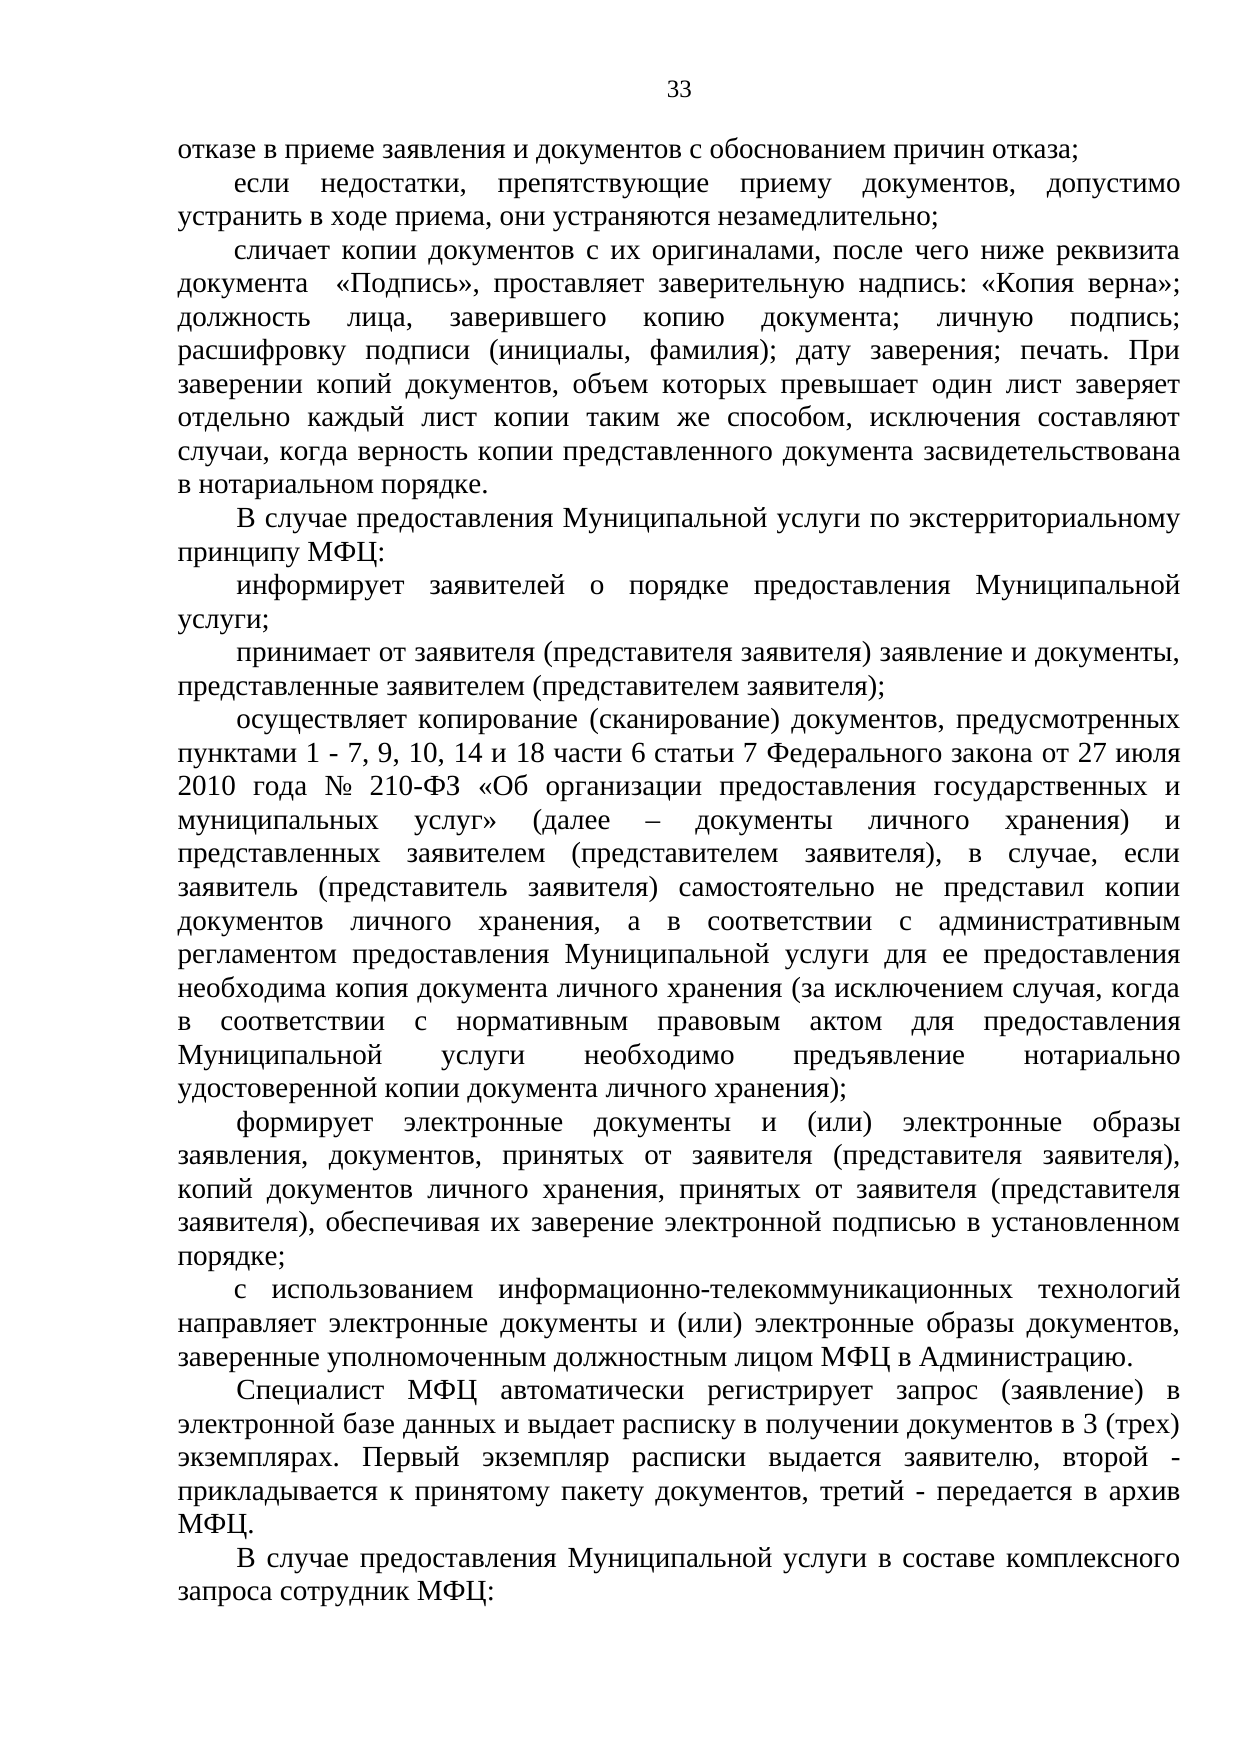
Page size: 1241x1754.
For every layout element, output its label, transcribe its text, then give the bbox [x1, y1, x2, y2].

text принимает от заявителя (представителя заявителя) заявление и документы, представленные заявителем (представителем заявителя); [177, 634, 1181, 701]
text с использованием информационно-телекоммуникационных технологий направляет электронные документы и (или) электронные образы документов, заверенные уполномоченным должностным лицом МФЦ в Администрацию. [177, 1272, 1181, 1372]
text В случае предоставления Муниципальной услуги по экстерриториальному принципу МФЦ: [177, 500, 1181, 567]
text Специалист МФЦ автоматически регистрирует запрос (заявление) в электронной базе данных и выдает расписку в получении документов в 3 (трех) экземплярах. Первый экземпляр расписки выдается заявителю, второй - прикладывается к принятому пакету документов, третий - передается в архив МФЦ. [177, 1372, 1181, 1540]
text если недостатки, препятствующие приему документов, допустимо устранить в ходе приема, они устраняются незамедлительно; [177, 165, 1181, 232]
text осуществляет копирование (сканирование) документов, предусмотренных пунктами 1 - 7, 9, 10, 14 и 18 части 6 статьи 7 Федерального закона от 27 июля 2010 года № 210-ФЗ «Об организации предоставления государственных и муниципальных услуг» (далее – документы личного хранения) и представленных заявителем (представителем заявителя), в случае, если заявитель (представитель заявителя) самостоятельно не представил копии документов личного хранения, а в соответствии с административным регламентом предоставления Муниципальной услуги для ее предоставления необходима копия документа личного хранения (за исключением случая, когда в соответствии с нормативным правовым актом для предоставления Муниципальной услуги необходимо предъявление нотариально удостоверенной копии документа личного хранения); [177, 701, 1181, 1104]
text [177, 131, 1181, 165]
text сличает копии документов с их оригиналами, после чего ниже реквизита документа «Подпись», проставляет заверительную надпись: «Копия верна»; должность лица, заверившего копию документа; личную подпись; расшифровку подписи (инициалы, фамилия); дату заверения; печать. При заверении копий документов, объем которых превышает один лист заверяет отдельно каждый лист копии таким же способом, исключения составляют случаи, когда верность копии представленного документа засвидетельствована в нотариальном порядке. [177, 232, 1181, 500]
text формирует электронные документы и (или) электронные образы заявления, документов, принятых от заявителя (представителя заявителя), копий документов личного хранения, принятых от заявителя (представителя заявителя), обеспечивая их заверение электронной подписью в установленном порядке; [177, 1104, 1181, 1272]
text В случае предоставления Муниципальной услуги в составе комплексного запроса сотрудник МФЦ: [177, 1540, 1181, 1607]
text информирует заявителей о порядке предоставления Муниципальной услуги; [177, 567, 1181, 634]
